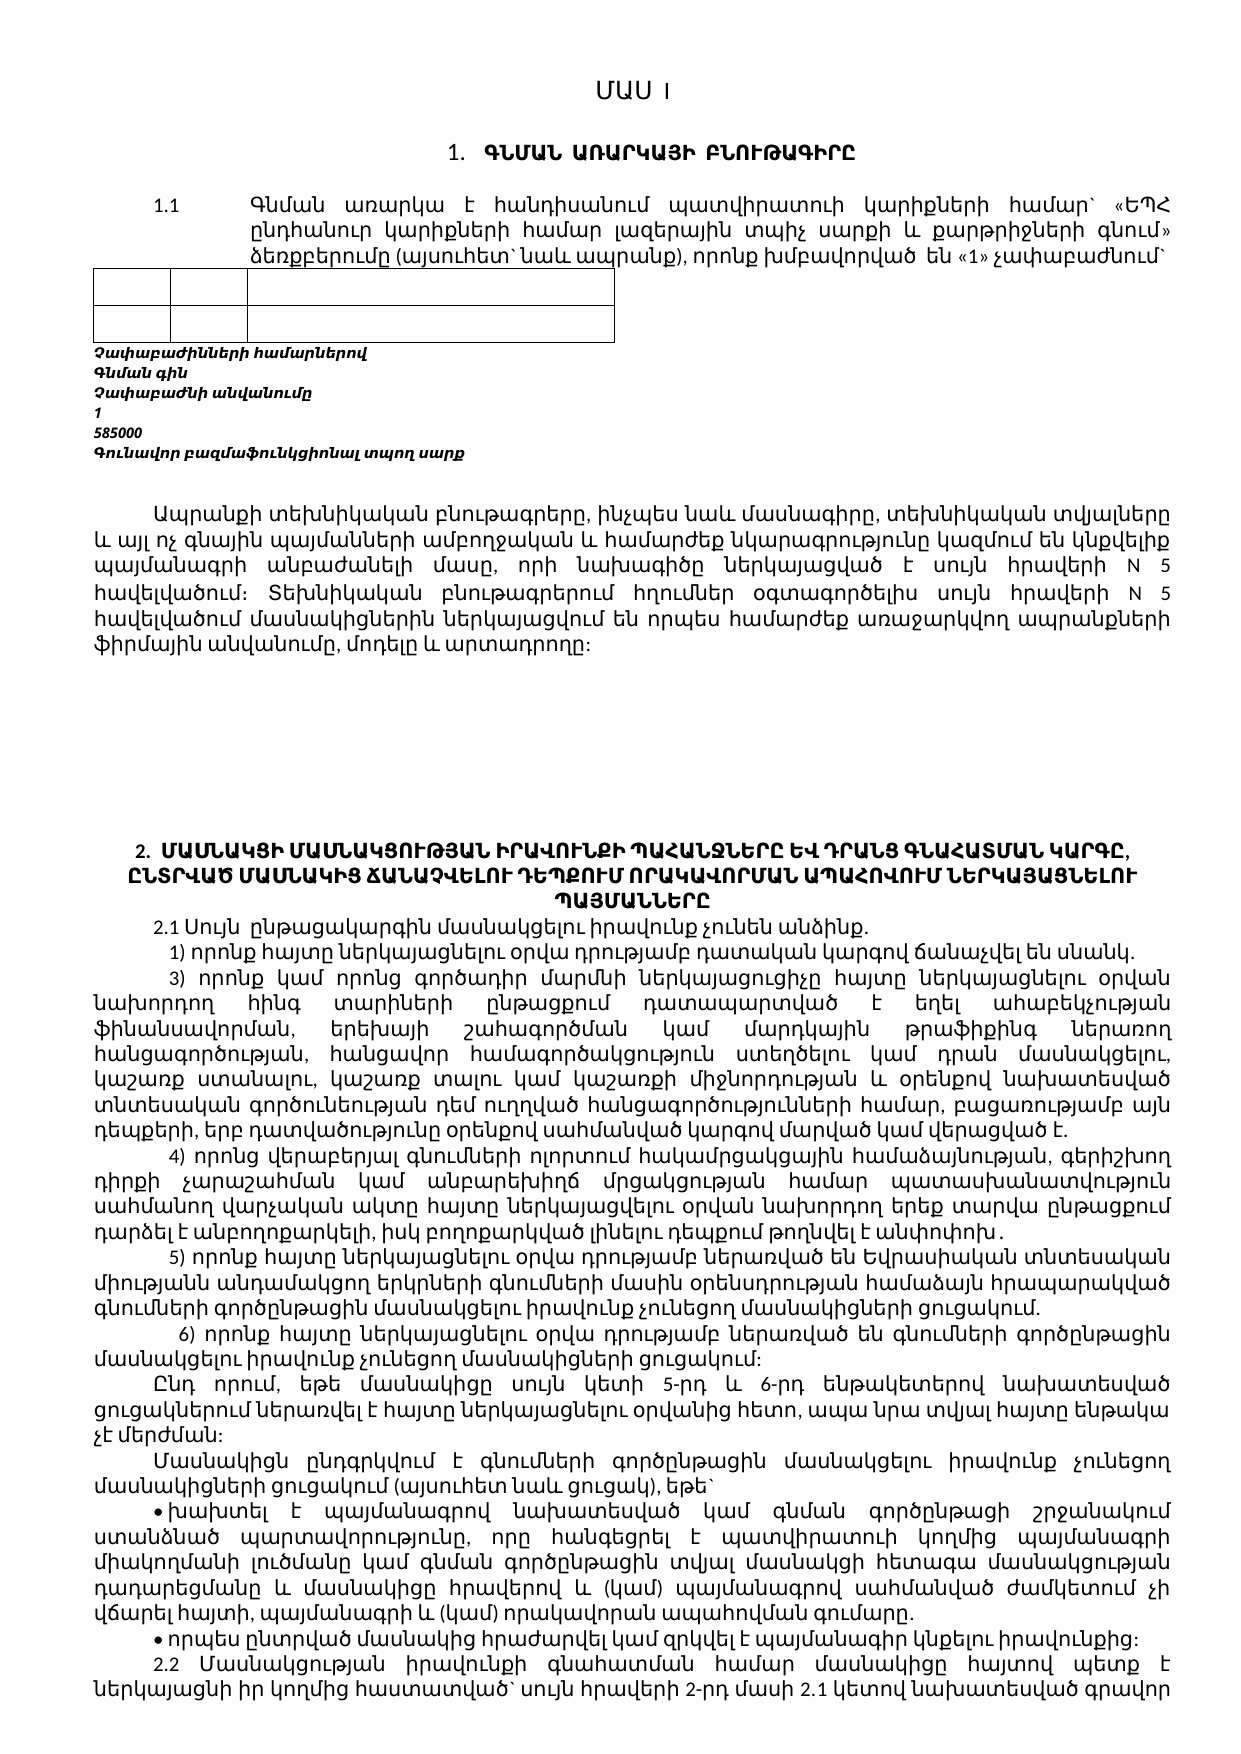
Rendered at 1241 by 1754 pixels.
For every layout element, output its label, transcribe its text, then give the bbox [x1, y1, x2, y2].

list ԳՆՄԱՆ ԱՌԱՐԿԱՅԻ ԲՆՈՒԹԱԳԻՐԸ [131, 136, 1171, 167]
text 3) որոնք կամ որոնց գործադիր մարմնի ներկայացուցիչը հայտը ներկայացնելու օրվան նախորդող հինգ տարիների ընթացքում դատապարտված է եղել ահաբեկչության ֆինանսավորման, երեխայի շահագործման կամ մարդկային թրաֆիքինգ ներառող հանցագործության, հանցավոր համագործակցություն ստեղծելու կամ դրան մասնակցելու, կաշառք ստանալու, կաշառք տալու կամ կաշառքի միջնորդության և օրենքով նախատեսված տնտեսական գործունեության դեմ ուղղված հանցագործությունների համար, բացառությամբ այն դեպքերի, երբ դատվածությունը օրենքով սահմանված կարգով մարված կամ վերացված է. [94, 965, 1171, 1143]
text Ապրանքի տեխնիկական բնութագրերը, ինչպես նաև մասնագիրը, տեխնիկական տվյալները և այլ ոչ գնային պայմանների ամբողջական և համարժեք նկարագրությունը կազմում են կնքվելիք պայմանագրի անբաժանելի մասը, որի նախագիծը ներկայացված է սույն հրավերի N 5 հավելվածում։ Տեխնիկական բնութագրերում հղումներ օգտագործելիս սույն հրավերի N 5 հավելվածում մասնակիցներին ներկայացվում են որպես համարժեք առաջարկվող ապրանքների ֆիրմային անվանումը, մոդելը և արտադրողը: [94, 501, 1171, 657]
text 6) որոնք հայտը ներկայացնելու օրվա դրությամբ ներառված են գնումների գործընթացին մասնակցելու իրավունք չունեցող մասնակիցների ցուցակում: [94, 1321, 1171, 1372]
text 5) որոնք հայտը ներկայացնելու օրվա դրությամբ ներառված են Եվրասիական տնտեսական միությանն անդամակցող երկրների գնումների մասին օրենսդրության համաձայն հրապարակված գնումների գործընթացին մասնակցելու իրավունք չունեցող մասնակիցների ցուցակում. [94, 1244, 1171, 1321]
text • խախտել է պայմանագրով նախատեսված կամ գնման գործընթացի շրջանակում ստանձնած պարտավորությունը, որը հանգեցրել է պատվիրատուի կողմից պայմանագրի միակողմանի լուծմանը կամ գնման գործընթացին տվյալ մասնակցի հետագա մասնակցության դադարեցմանը և մասնակիցը հրավերով և (կամ) պայմանագրով սահմանված ժամկետում չի վճարել հայտի, պայմանագրի և (կամ) որակավորան ապահովման գումարը. [94, 1499, 1171, 1626]
subtitle Գնման առարկա է հանդիսանում պատվիրատուի կարիքների համար` «ԵՊՀ ընդհանուր կարիքների համար լազերային տպիչ սարքի և քարթրիջների գնում» ձեռքբերումը (այսուհետ` նաև ապրանք), որոնք խմբավորված են «1» չափաբաժնում` [153, 192, 1171, 268]
text Մասնակիցն ընդգրկվում է գնումների գործընթացին մասնակցելու իրավունք չունեցող մասնակիցների ցուցակում (այսուհետ նաև ցուցակ), եթե` [94, 1448, 1171, 1499]
text ՄԱՍ I [94, 75, 1171, 106]
text • որպես ընտրված մասնակից հրաժարվել կամ զրկվել է պայմանագիր կնքելու իրավունքից: [94, 1626, 1171, 1651]
text 1) որոնք հայտը ներկայացնելու օրվա դրությամբ դատական կարգով ճանաչվել են սնանկ. [94, 939, 1171, 965]
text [94, 1651, 1171, 1702]
text 4) որոնց վերաբերյալ գնումների ոլորտում հակամրցակցային համաձայնության, գերիշխող դիրքի չարաշահման կամ անբարեխիղճ մրցակցության համար պատասխանատվություն սահմանող վարչական ակտը հայտը ներկայացվելու օրվան նախորդող երեք տարվա ընթացքում դարձել է անբողոքարկելի, իսկ բողոքարկված լինելու դեպքում թողնվել է անփոփոխ․ [94, 1143, 1171, 1244]
text 2. ՄԱՍՆԱԿՑԻ ՄԱՍՆԱԿՑՈՒԹՅԱՆ ԻՐԱՎՈՒՆՔԻ ՊԱՀԱՆՋՆԵՐԸ ԵՎ ԴՐԱՆՑ ԳՆԱՀԱՏՄԱՆ ԿԱՐԳԸ, ԸՆՏՐՎԱԾ ՄԱՍՆԱԿԻՑ ՃԱՆԱՉՎԵԼՈՒ ԴԵՊՔՈՒՄ ՈՐԱԿԱՎՈՐՄԱՆ ԱՊԱՀՈՎՈՒՄ ՆԵՐԿԱՅԱՑՆԵԼՈՒ ՊԱՅՄԱՆՆԵՐԸ [94, 838, 1171, 914]
text Ընդ որում, եթե մասնակիցը սույն կետի 5-րդ և 6-րդ ենթակետերով նախատեսված ցուցակներում ներառվել է հայտը ներկայացնելու օրվանից հետո, ապա նրա տվյալ հայտը ենթակա չէ մերժման: [94, 1372, 1171, 1448]
text 2.1 Սույն ընթացակարգին մասնակցելու իրավունք չունեն անձինք. [94, 914, 1171, 939]
